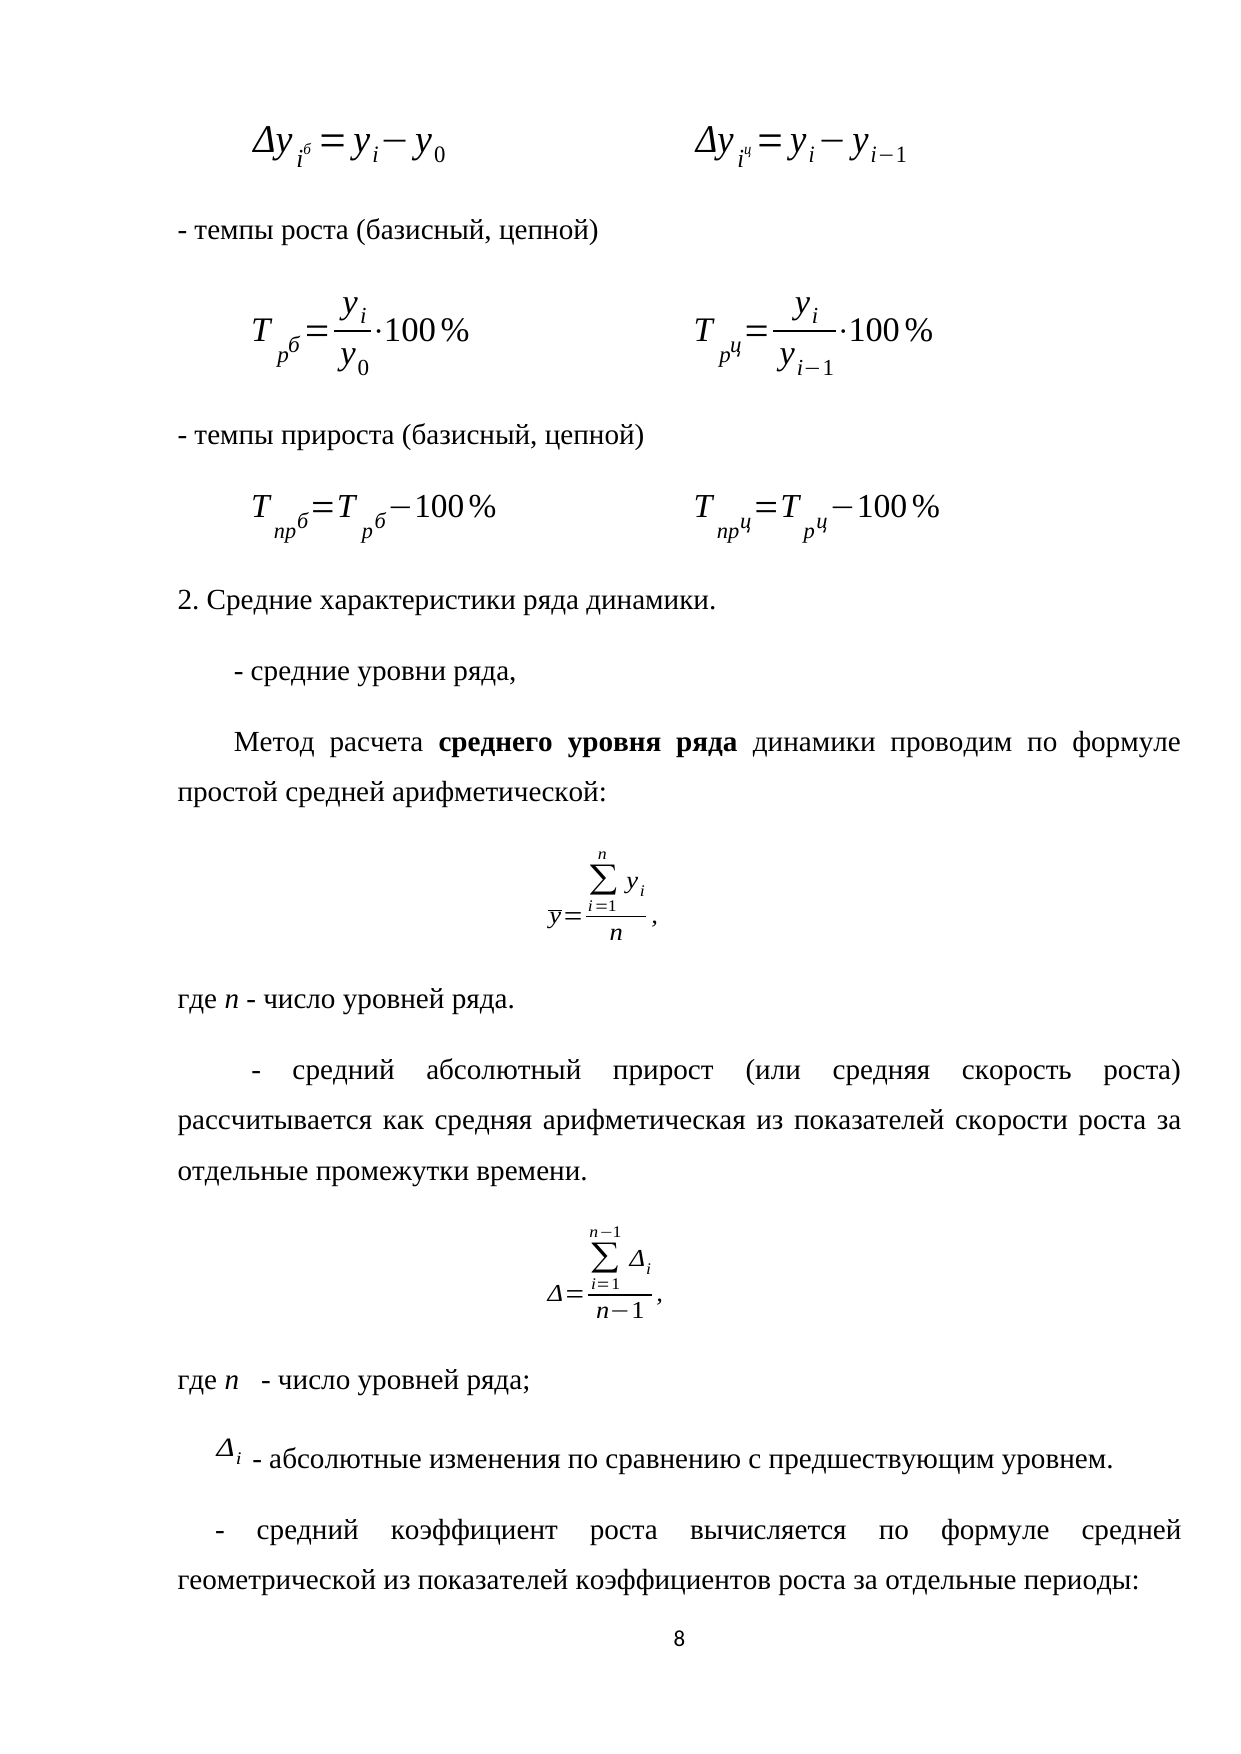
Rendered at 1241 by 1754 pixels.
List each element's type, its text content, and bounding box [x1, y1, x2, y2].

text - темпы роста (базисный, цепной) [177, 212, 1181, 245]
text - средний коэффициент роста вычисляется по формуле средней геометрической из показателей коэффициентов роста за отдельные периоды: [177, 1512, 1181, 1596]
text - абсолютные изменения по сравнению с предшествующим уровнем. [177, 1433, 1181, 1474]
text - средний абсолютный прирост (или средняя скорость роста) рассчитывается как средняя арифметическая из показателей скорости роста за отдельные промежутки времени. [177, 1052, 1181, 1186]
text где п - число уровней ряда; [177, 1362, 1181, 1395]
text - темпы прироста (базисный, цепной) [177, 417, 1181, 451]
text Метод расчета среднего уровня ряда динамики проводим по формуле простой средней арифметической: [177, 724, 1181, 808]
text - средние уровни ряда, [177, 653, 1181, 687]
text 2. Средние характеристики ряда динамики. [177, 582, 1181, 615]
text где п - число уровней ряда. [177, 981, 1181, 1014]
